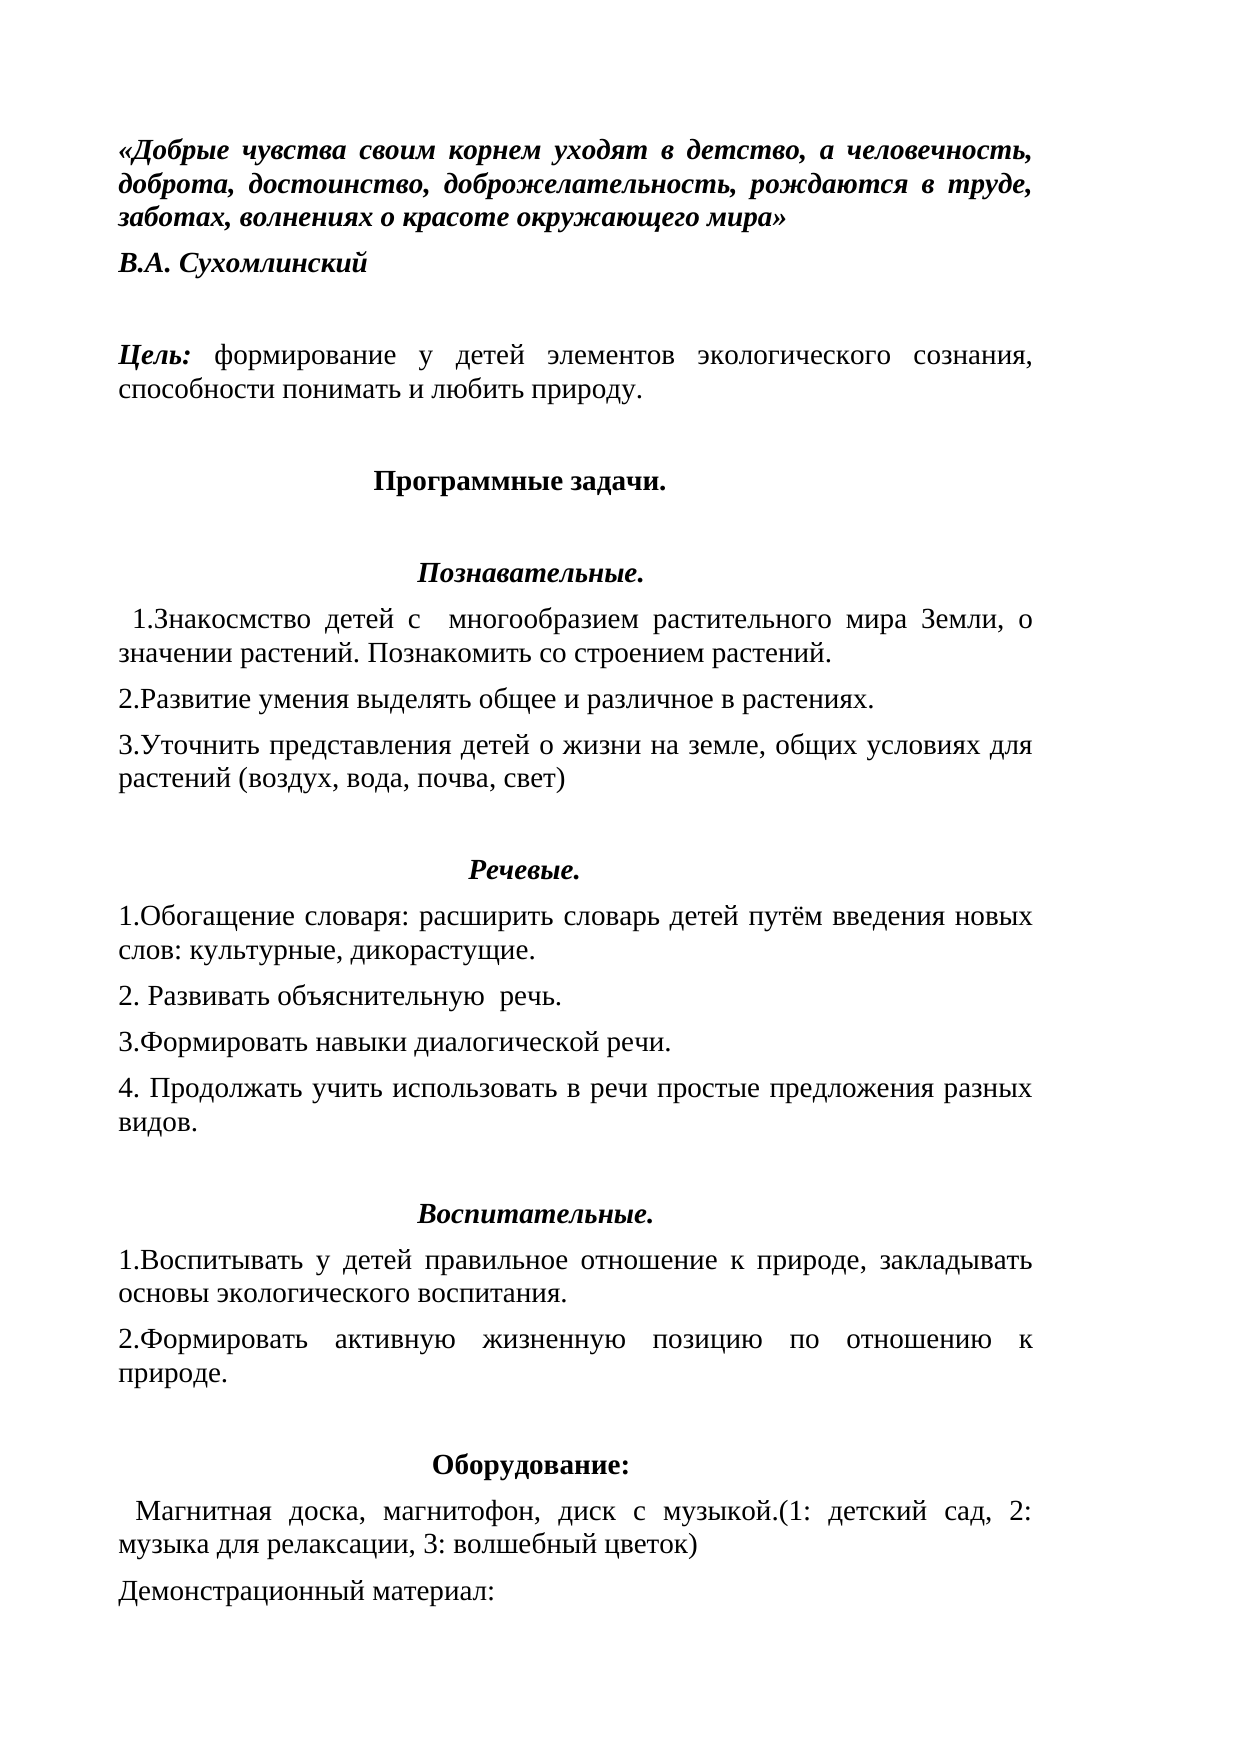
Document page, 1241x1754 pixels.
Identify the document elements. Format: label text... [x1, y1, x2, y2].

text 2.Формировать активную жизненную позицию по отношению к природе. [118, 1321, 1033, 1388]
text 4. Продолжать учить использовать в речи простые предложения разных видов. [118, 1070, 1033, 1137]
text Программные задачи. [118, 463, 1033, 497]
text 1.Обогащение словаря: расширить словарь детей путём введения новых слов: культурные, дикорастущие. [118, 898, 1033, 966]
text Речевые. [118, 852, 1033, 886]
text 3.Формировать навыки диалогической речи. [118, 1024, 1033, 1058]
text В.А. Сухомлинский [118, 245, 1033, 279]
text 2.Развитие умения выделять общее и различное в растениях. [118, 681, 1033, 714]
text Оборудование: [118, 1447, 1033, 1481]
text Познавательные. [118, 555, 1033, 589]
text Цель: формирование у детей элементов экологического сознания, способности понимать и любить природу. [118, 337, 1033, 404]
text «Добрые чувства своим корнем уходят в детство, а человечность, доброта, достоинство, доброжелательность, рождаются в труде, заботах, волнениях о красоте окружающего мира» [118, 132, 1033, 233]
text 1.Знакосмство детей с многообразием растительного мира Земли, о значении растений. Познакомить со строением растений. [118, 601, 1033, 668]
text 1.Воспитывать у детей правильное отношение к природе, закладывать основы экологического воспитания. [118, 1242, 1033, 1309]
text Воспитательные. [118, 1196, 1033, 1229]
text 3.Уточнить представления детей о жизни на земле, общих условиях для растений (воздух, вода, почва, свет) [118, 727, 1033, 794]
text 2. Развивать объяснительную речь. [118, 978, 1033, 1012]
text Магнитная доска, магнитофон, диск с музыкой.(1: детский сад, 2: музыка для релаксации, 3: волшебный цветок) [118, 1493, 1033, 1560]
text Демонстрационный материал: [118, 1573, 1033, 1606]
